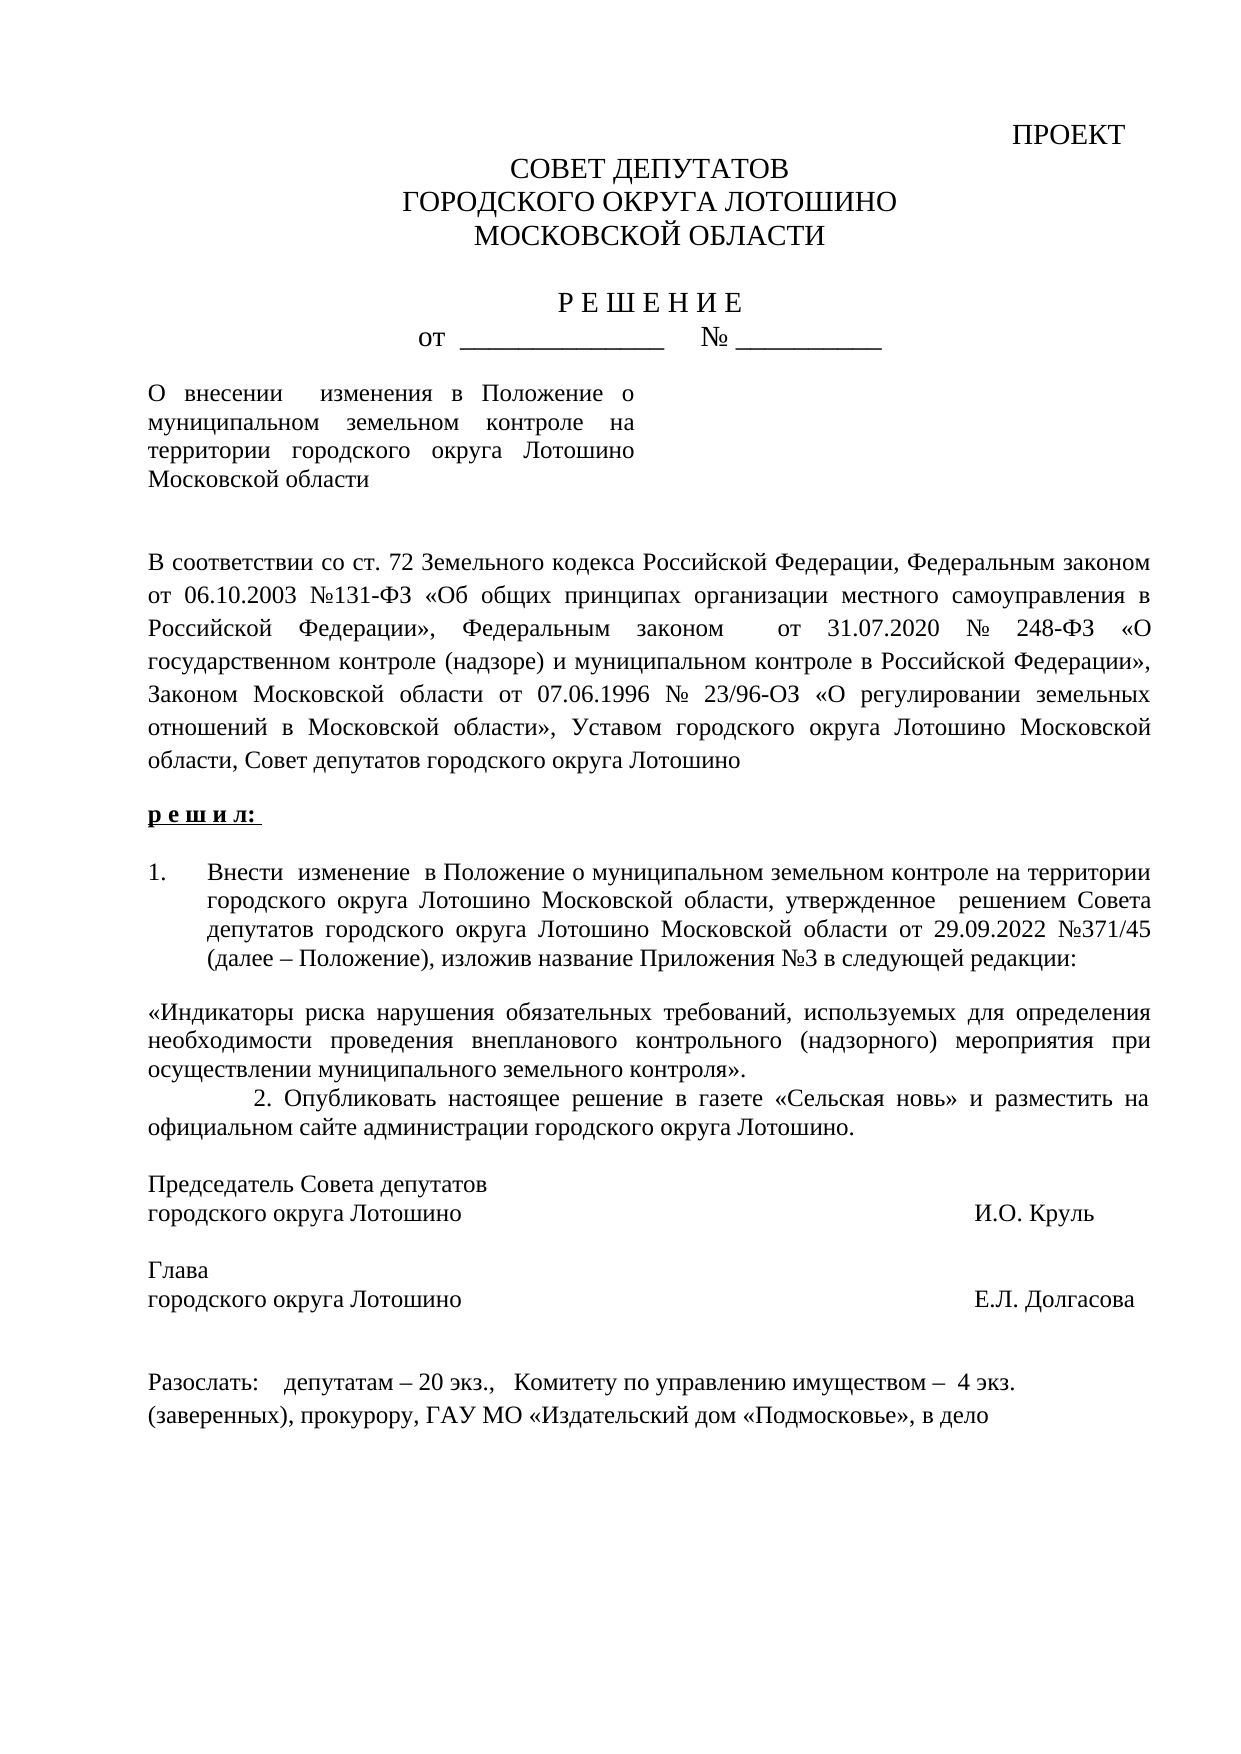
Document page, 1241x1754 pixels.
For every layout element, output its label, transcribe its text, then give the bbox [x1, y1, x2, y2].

text Председатель Совета депутатов [148, 1169, 1152, 1198]
text р е ш и л: [148, 799, 1152, 828]
text городского округа Лотошино Е.Л. Долгасова [148, 1284, 1152, 1313]
text О внесении изменения в Положение о муниципальном земельном контроле на территории городского округа Лотошино Московской области [148, 378, 635, 493]
text городского округа Лотошино И.О. Круль [148, 1198, 1152, 1227]
list Внести изменение в Положение о муниципальном земельном контроле на территории городского округа Лотошино Московской области, утвержденное решением Совета депутатов городского округа Лотошино Московской области от 29.09.2022 №371/45 (далее – Положение), изложив название Приложения №3 в следующей редакции: [148, 857, 1152, 972]
text «Индикаторы риска нарушения обязательных требований, используемых для определения необходимости проведения внепланового контрольного (надзорного) мероприятия при осуществлении муниципального земельного контроля». [148, 997, 1152, 1083]
text Разослать: депутатам – 20 экз., Комитету по управлению имуществом – 4 экз.(заверенных), прокурору, ГАУ МО «Издательский дом «Подмосковье», в дело [148, 1367, 1152, 1429]
text Глава [148, 1256, 1152, 1284]
text ГОРОДСКОГО ОКРУГА ЛОТОШИНО [148, 184, 1152, 218]
text 2. Опубликовать настоящее решение в газете «Сельская новь» и разместить на официальном сайте администрации городского округа Лотошино. [148, 1083, 1152, 1141]
text В соответствии со ст. 72 Земельного кодекса Российской Федерации, Федеральным законом от 06.10.2003 №131-ФЗ «Об общих принципах организации местного самоуправления в Российской Федерации», Федеральным законом от 31.07.2020 № 248-ФЗ «О государственном контроле (надзоре) и муниципальном контроле в Российской Федерации», Законом Московской области от 07.06.1996 № 23/96-ОЗ «О регулировании земельных отношений в Московской области», Уставом городского округа Лотошино Московской области, Совет депутатов городского округа Лотошино [148, 547, 1152, 774]
text ПРОЕКТ [148, 117, 1152, 151]
text МОСКОВСКОЙ ОБЛАСТИ [148, 218, 1152, 252]
text от ______________ № __________ [148, 319, 1152, 352]
text СОВЕТ ДЕПУТАТОВ [148, 151, 1152, 184]
text Р Е Ш Е Н И Е [148, 285, 1152, 319]
